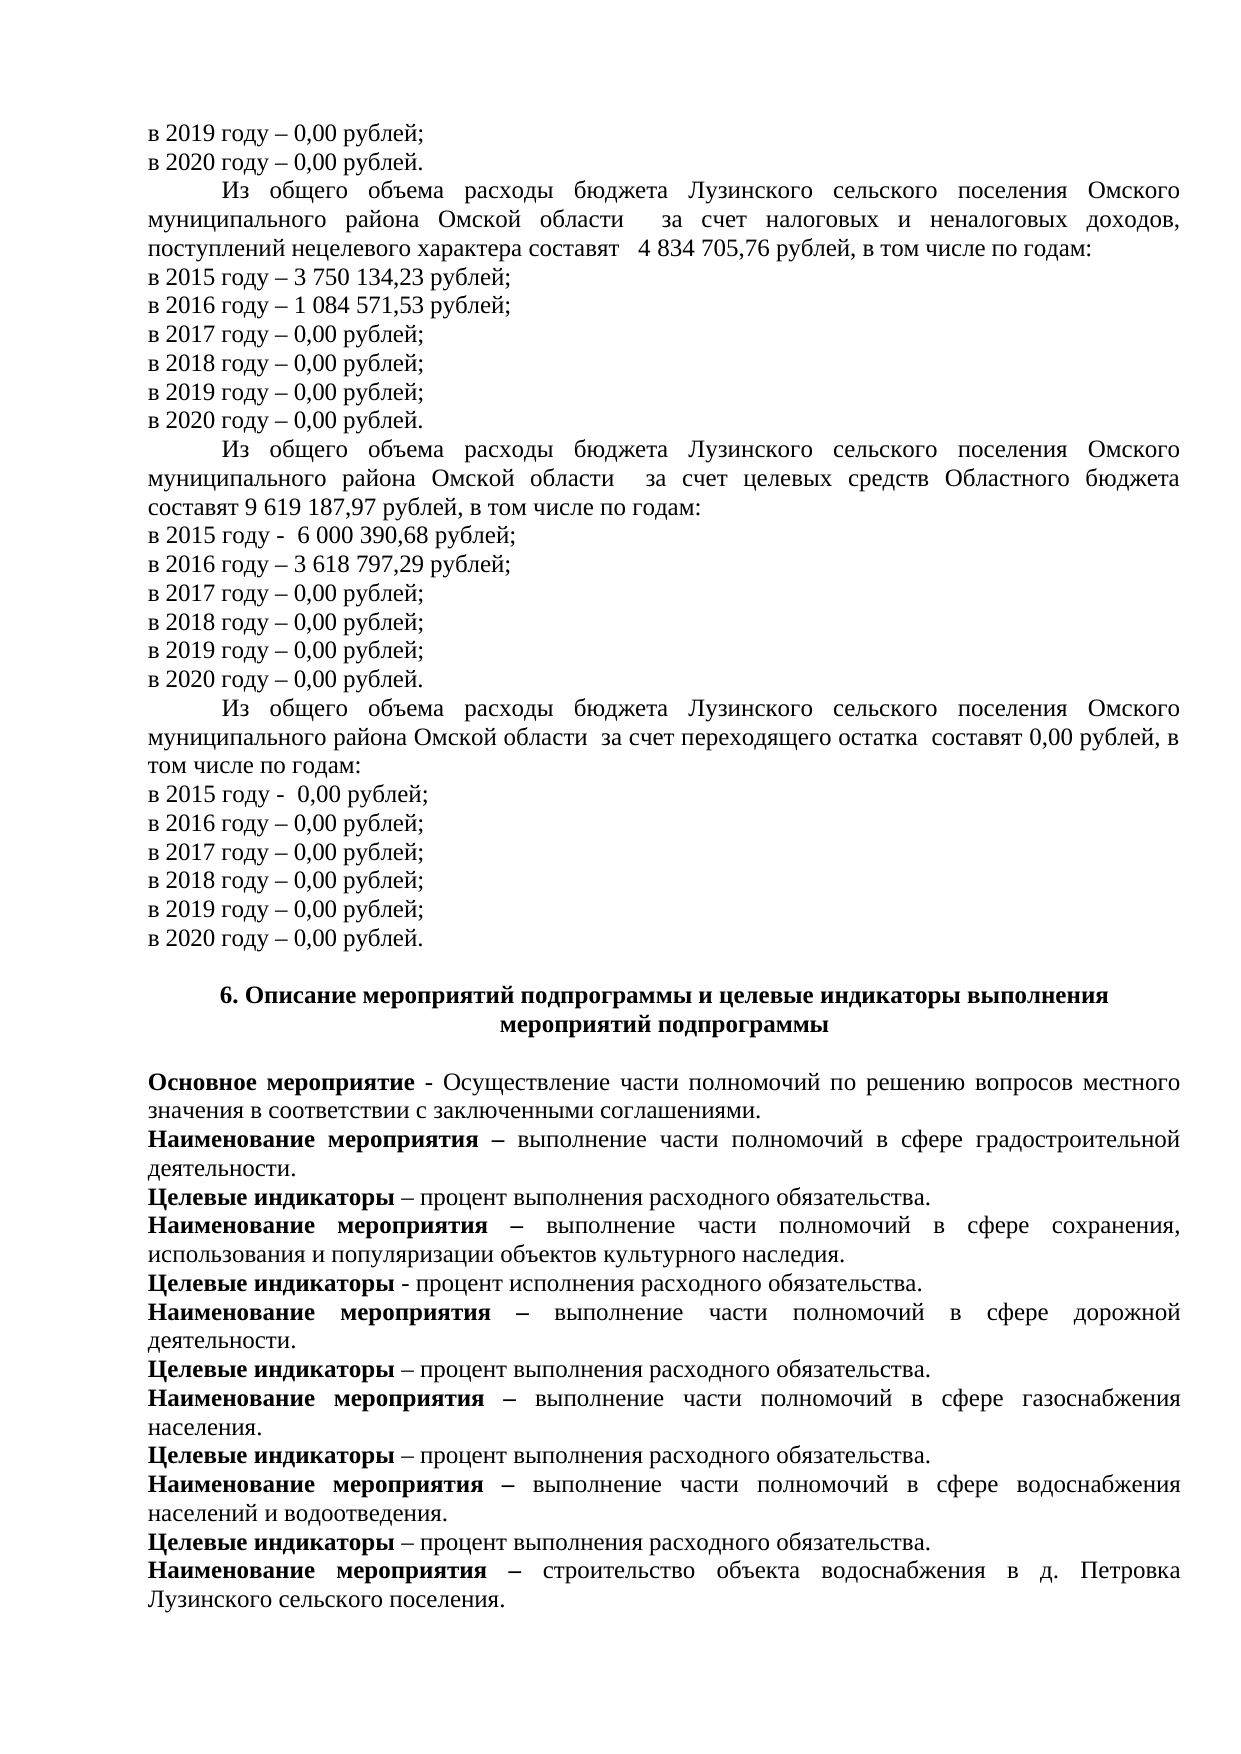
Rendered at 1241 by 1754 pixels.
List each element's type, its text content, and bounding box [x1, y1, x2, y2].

text в 2016 году – 0,00 рублей; [148, 808, 1181, 837]
text Наименование мероприятия – выполнение части полномочий в сфере сохранения, использования и популяризации объектов культурного наследия. [148, 1211, 1181, 1268]
text в 2018 году – 0,00 рублей; [148, 866, 1181, 894]
text в 2016 году – 1 084 571,53 рублей; [148, 291, 1181, 319]
text в 2016 году – 3 618 797,29 рублей; [148, 549, 1181, 578]
text в 2020 году – 0,00 рублей. [148, 406, 1181, 434]
text в 2020 году – 0,00 рублей. [148, 664, 1181, 693]
text в 2015 году - 0,00 рублей; [148, 779, 1181, 808]
text Наименование мероприятия – выполнение части полномочий в сфере водоснабжения населений и водоотведения. [148, 1469, 1181, 1527]
text Из общего объема расходы бюджета Лузинского сельского поселения Омского муниципального района Омской области за счет переходящего остатка составят 0,00 рублей, в том числе по годам: [148, 693, 1181, 779]
text в 2019 году – 0,00 рублей; [148, 636, 1181, 664]
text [148, 1527, 1181, 1556]
text Целевые индикаторы – процент выполнения расходного обязательства. [148, 1182, 1181, 1211]
text в 2019 году – 0,00 рублей; [148, 894, 1181, 923]
text в 2019 году – 0,00 рублей; [148, 118, 1181, 147]
text Целевые индикаторы - процент исполнения расходного обязательства. [148, 1268, 1181, 1297]
text Наименование мероприятия – выполнение части полномочий в сфере газоснабжения населения. [148, 1383, 1181, 1441]
text Наименование мероприятия – выполнение части полномочий в сфере дорожной деятельности. [148, 1297, 1181, 1354]
text в 2017 году – 0,00 рублей; [148, 319, 1181, 348]
text Наименование мероприятия – строительство объекта водоснабжения в д. Петровка Лузинского сельского поселения. [148, 1556, 1181, 1613]
text Целевые индикаторы – процент выполнения расходного обязательства. [148, 1441, 1181, 1469]
text Целевые индикаторы – процент выполнения расходного обязательства. [148, 1354, 1181, 1383]
text в 2015 году – 3 750 134,23 рублей; [148, 262, 1181, 291]
text в 2018 году – 0,00 рублей; [148, 348, 1181, 377]
text в 2019 году – 0,00 рублей; [148, 377, 1181, 406]
text в 2017 году – 0,00 рублей; [148, 578, 1181, 607]
text Основное мероприятие - Осуществление части полномочий по решению вопросов местного значения в соответствии с заключенными соглашениями. [148, 1067, 1181, 1124]
text в 2017 году – 0,00 рублей; [148, 837, 1181, 866]
text в 2020 году – 0,00 рублей. [148, 147, 1181, 176]
text в 2020 году – 0,00 рублей. [148, 923, 1181, 952]
text в 2018 году – 0,00 рублей; [148, 607, 1181, 636]
text Из общего объема расходы бюджета Лузинского сельского поселения Омского муниципального района Омской области за счет налоговых и неналоговых доходов, поступлений нецелевого характера составят 4 834 705,76 рублей, в том числе по годам: [148, 176, 1181, 262]
text в 2015 году - 6 000 390,68 рублей; [148, 521, 1181, 549]
text 6. Описание мероприятий подпрограммы и целевые индикаторы выполнения мероприятий подпрограммы [148, 981, 1181, 1038]
text Наименование мероприятия – выполнение части полномочий в сфере градостроительной деятельности. [148, 1124, 1181, 1182]
text Из общего объема расходы бюджета Лузинского сельского поселения Омского муниципального района Омской области за счет целевых средств Областного бюджета составят 9 619 187,97 рублей, в том числе по годам: [148, 434, 1181, 521]
